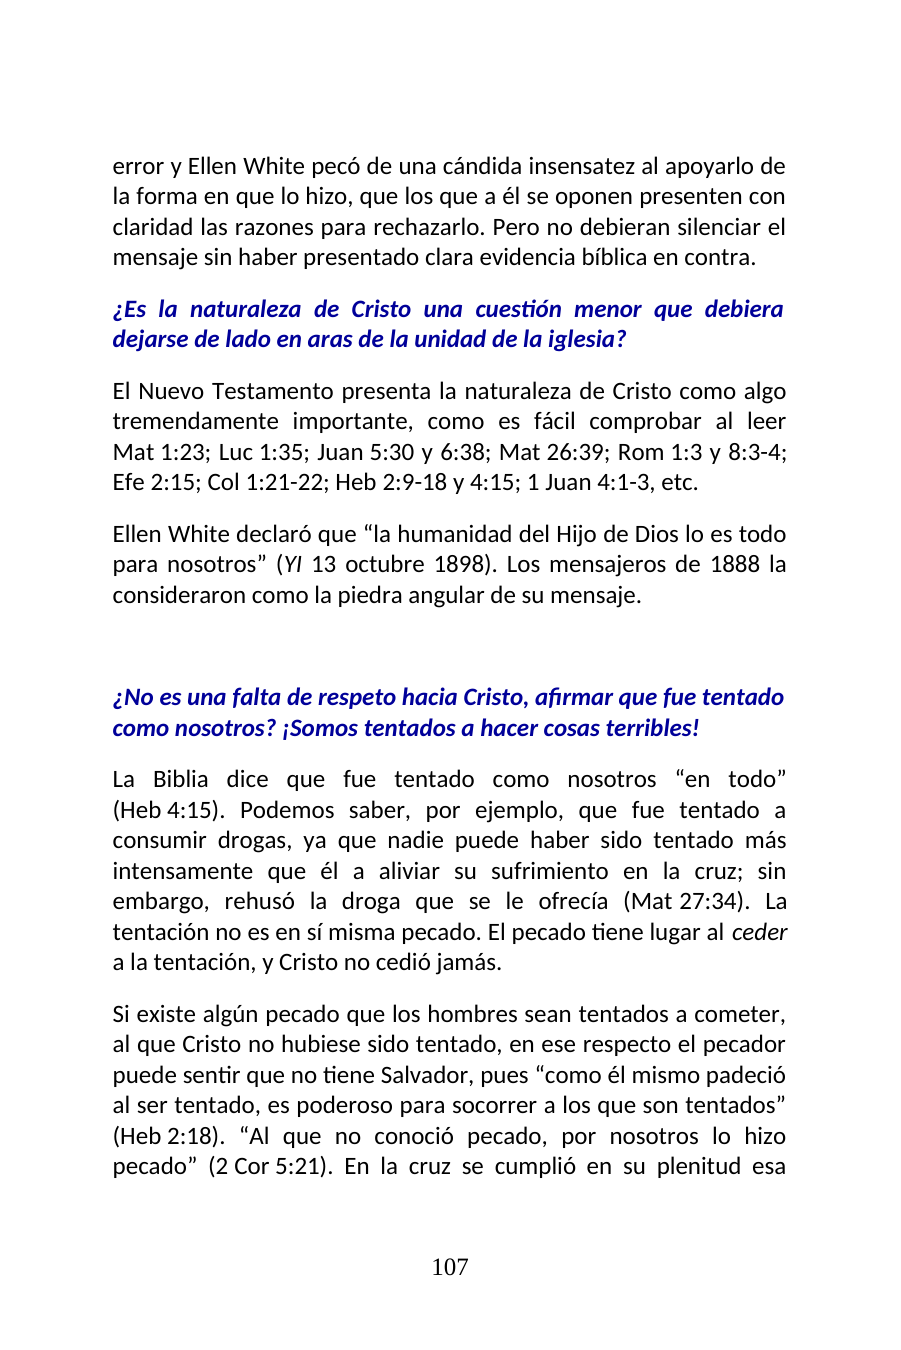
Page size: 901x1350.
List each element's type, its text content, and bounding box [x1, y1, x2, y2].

text ¿No es una falta de respeto hacia Cristo, afirmar que fue tentado como nosotros? ¡Somos tentados a hacer cosas terribles! [112, 681, 788, 742]
text Ellen White declaró que “la humanidad del Hijo de Dios lo es todo para nosotros” (YI 13 octubre 1898). Los mensajeros de 1888 la consideraron como la piedra angular de su mensaje. [112, 518, 788, 609]
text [112, 998, 788, 1181]
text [112, 150, 788, 272]
text La Biblia dice que fue tentado como nosotros “en todo” (Heb 4:15). Podemos saber, por ejemplo, que fue tentado a consumir drogas, ya que nadie puede haber sido tentado más intensamente que él a aliviar su sufrimiento en la cruz; sin embargo, rehusó la droga que se le ofrecía (Mat 27:34). La tentación no es en sí misma pecado. El pecado tiene lugar al ceder a la tentación, y Cristo no cedió jamás. [112, 763, 788, 977]
text ¿Es la naturaleza de Cristo una cuestión menor que debiera dejarse de lado en aras de la unidad de la iglesia? [112, 293, 788, 354]
text El Nuevo Testamento presenta la naturaleza de Cristo como algo tremendamente importante, como es fácil comprobar al leer Mat 1:23; Luc 1:35; Juan 5:30 y 6:38; Mat 26:39; Rom 1:3 y 8:3-4; Efe 2:15; Col 1:21-22; Heb 2:9-18 y 4:15; 1 Juan 4:1-3, etc. [112, 375, 788, 497]
